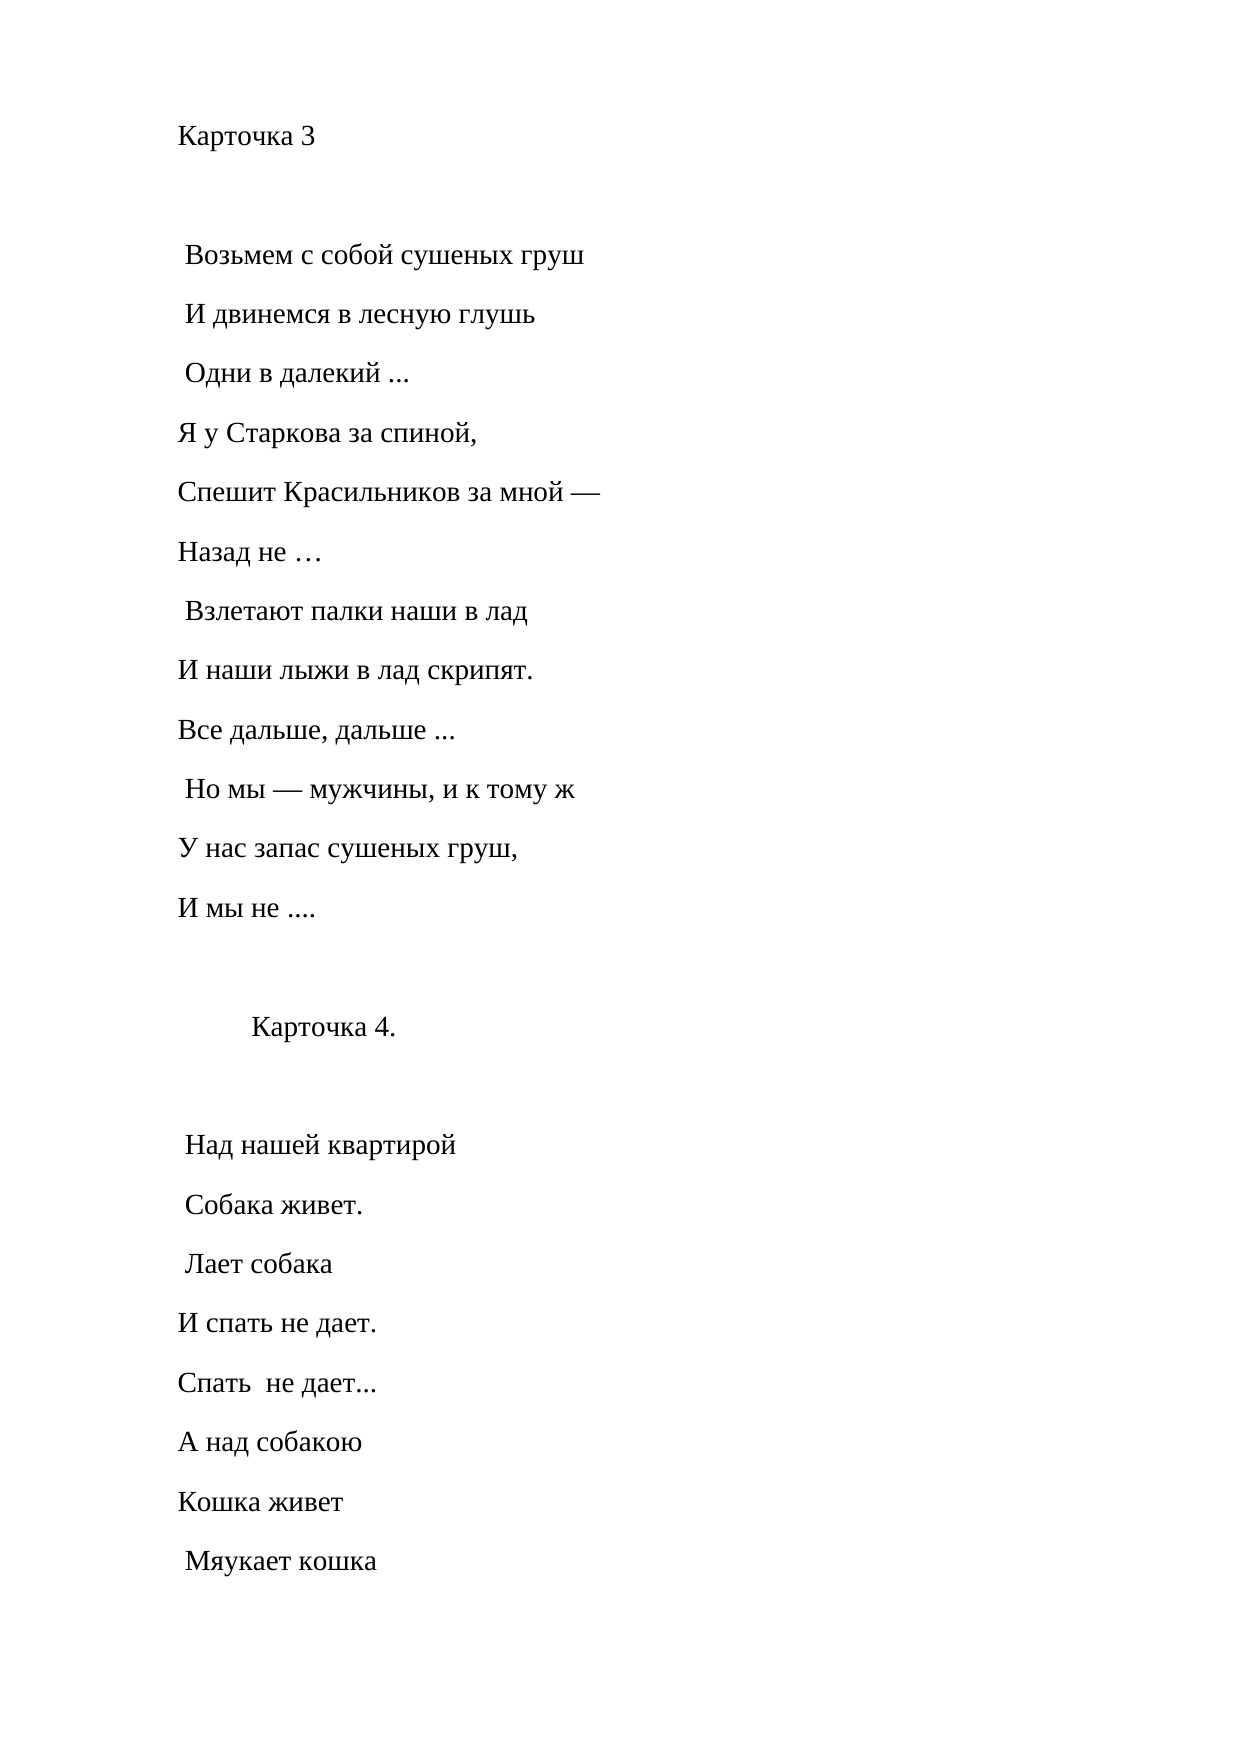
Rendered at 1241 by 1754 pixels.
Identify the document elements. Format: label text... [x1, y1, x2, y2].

text Но мы — мужчины, и к тому ж [177, 771, 1152, 805]
text И мы не .... [177, 890, 1152, 923]
text Карточка 4. [177, 1009, 1152, 1042]
text Собака живет. [177, 1187, 1152, 1220]
text И спать не дает. [177, 1306, 1152, 1339]
text Возьмем с собой сушеных груш [177, 237, 1152, 270]
text Одни в далекий ... [177, 356, 1152, 389]
text И наши лыжи в лад скрипят. [177, 652, 1152, 686]
text Над нашей квартирой [177, 1127, 1152, 1161]
text Все дальше, дальше ... [177, 712, 1152, 745]
text Спешит Красильников за мной — [177, 474, 1152, 508]
text Мяукает кошка [177, 1543, 1152, 1577]
text Я у Старкова за спиной, [177, 415, 1152, 448]
text Лает собака [177, 1246, 1152, 1280]
text Спать не дает... [177, 1365, 1152, 1398]
text У нас запас сушеных груш, [177, 831, 1152, 864]
text Взлетают палки наши в лад [177, 593, 1152, 627]
text Назад не … [177, 534, 1152, 567]
text Кошка живет [177, 1484, 1152, 1517]
text И двинемся в лесную глушь [177, 296, 1152, 330]
text Карточка 3 [177, 118, 1152, 152]
text А над собакою [177, 1424, 1152, 1458]
